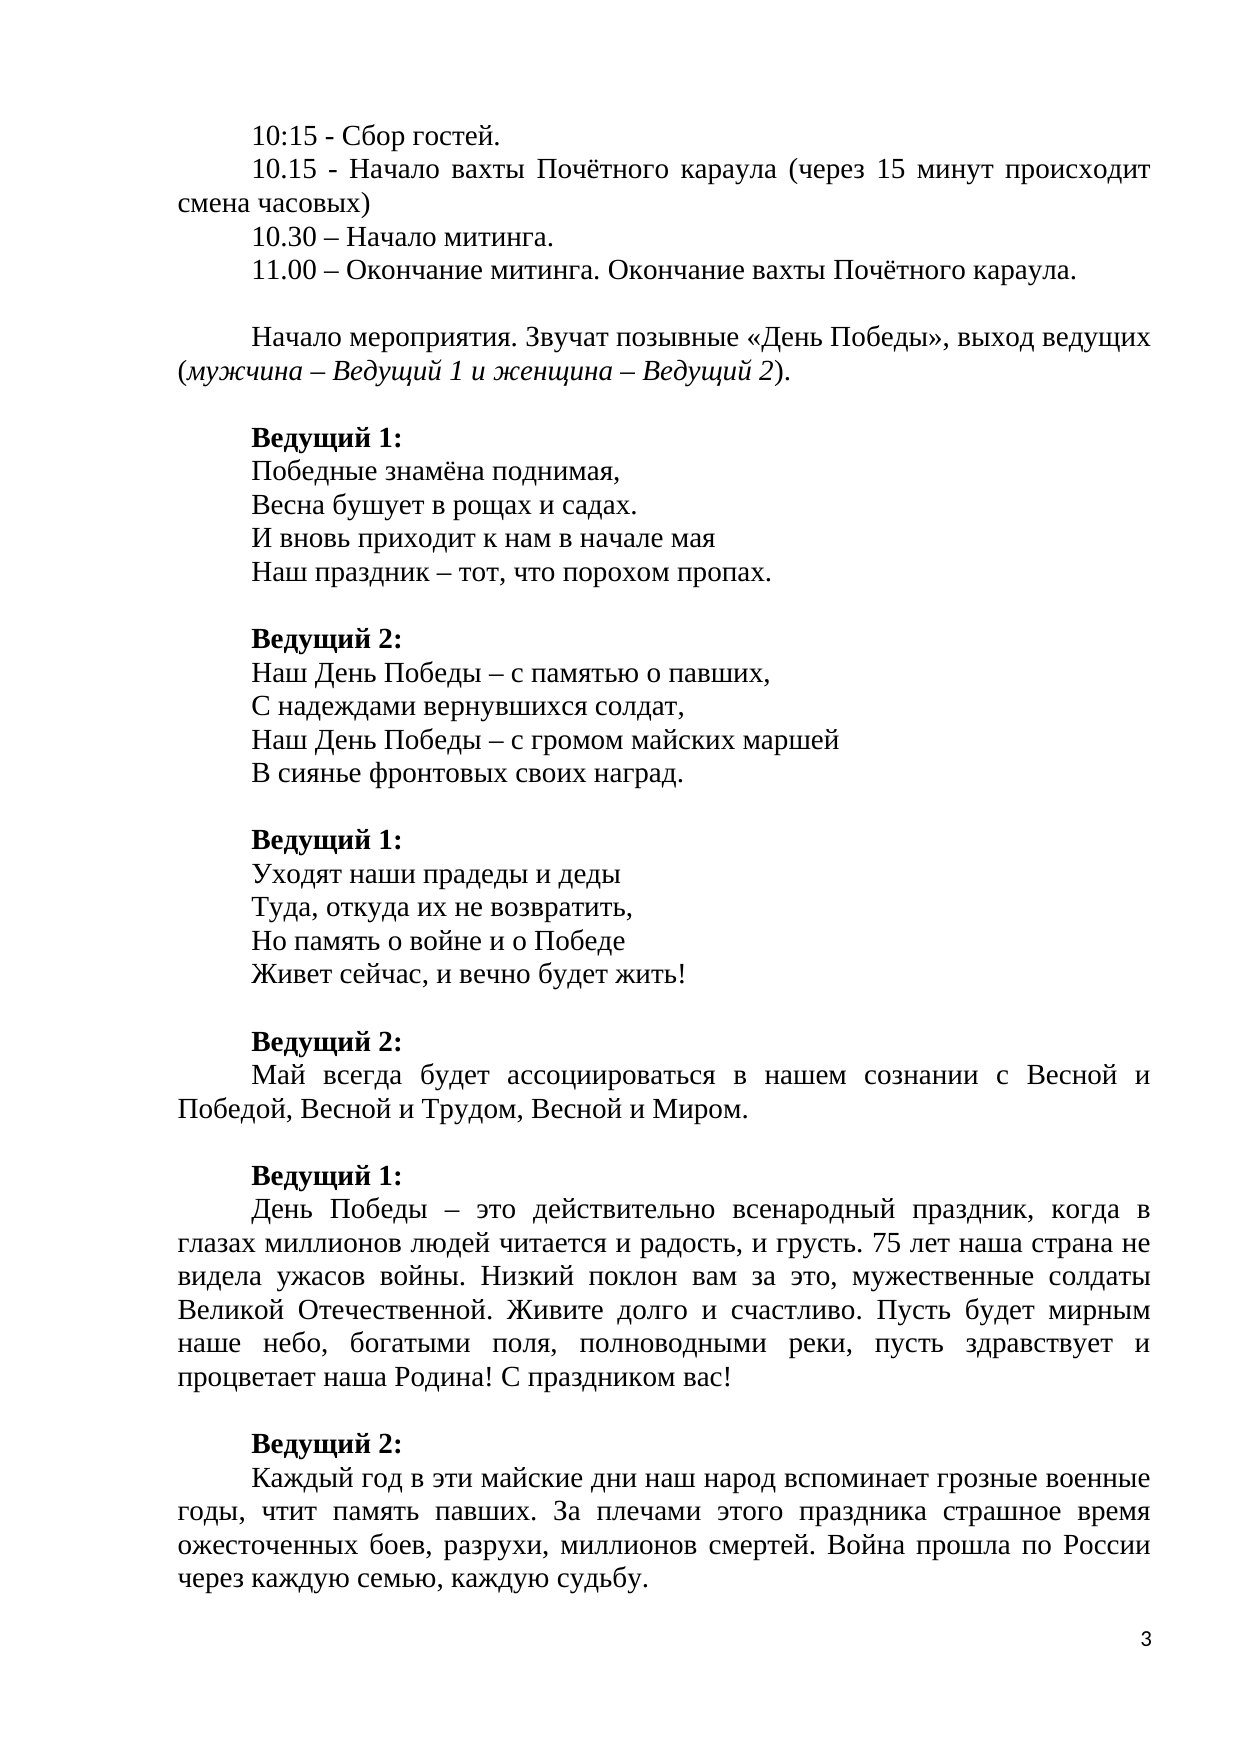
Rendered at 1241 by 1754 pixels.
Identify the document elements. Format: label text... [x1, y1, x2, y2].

text Живет сейчас, и вечно будет жить! [177, 957, 1152, 990]
text Наш праздник – тот, что порохом пропах. [177, 554, 1152, 588]
text Ведущий 2: [177, 621, 1152, 655]
text Весна бушует в рощах и садах. [177, 487, 1152, 521]
text Наш День Победы – с памятью о павших, [177, 655, 1152, 688]
text Ведущий 1: [177, 822, 1152, 856]
text Туда, откуда их не возвратить, [177, 889, 1152, 923]
text В сиянье фронтовых своих наград. [177, 755, 1152, 789]
text Ведущий 1: [177, 420, 1152, 453]
text И вновь приходит к нам в начале мая [177, 521, 1152, 554]
text 11.00 – Окончание митинга. Окончание вахты Почётного караула. [177, 252, 1152, 286]
text Каждый год в эти майские дни наш народ вспоминает грозные военные годы, чтит память павших. За плечами этого праздника страшное время ожесточенных боев, разрухи, миллионов смертей. Война прошла по России через каждую семью, каждую судьбу. [177, 1460, 1152, 1594]
text Начало мероприятия. Звучат позывные «День Победы», выход ведущих (мужчина – Ведущий 1 и женщина – Ведущий 2). [177, 319, 1152, 386]
text День Победы – это действительно всенародный праздник, когда в глазах миллионов людей читается и радость, и грусть. 75 лет наша страна не видела ужасов войны. Низкий поклон вам за это, мужественные солдаты Великой Отечественной. Живите долго и счастливо. Пусть будет мирным наше небо, богатыми поля, полноводными реки, пусть здравствует и процветает наша Родина! С праздником вас! [177, 1191, 1152, 1393]
text Наш День Победы – с громом майских маршей [177, 722, 1152, 755]
text 10.15 - Начало вахты Почётного караула (через 15 минут происходит смена часовых) [177, 152, 1152, 219]
text Ведущий 2: [177, 1024, 1152, 1057]
text Победные знамёна поднимая, [177, 453, 1152, 487]
text 10.30 – Начало митинга. [177, 219, 1152, 252]
text 10:15 - Сбор гостей. [177, 118, 1152, 152]
text Ведущий 2: [177, 1426, 1152, 1460]
text С надеждами вернувшихся солдат, [177, 688, 1152, 722]
text Ведущий 1: [177, 1158, 1152, 1191]
text Май всегда будет ассоциироваться в нашем сознании с Весной и Победой, Весной и Трудом, Весной и Миром. [177, 1057, 1152, 1124]
text Но память о войне и о Победе [177, 923, 1152, 957]
text Уходят наши прадеды и деды [177, 856, 1152, 889]
